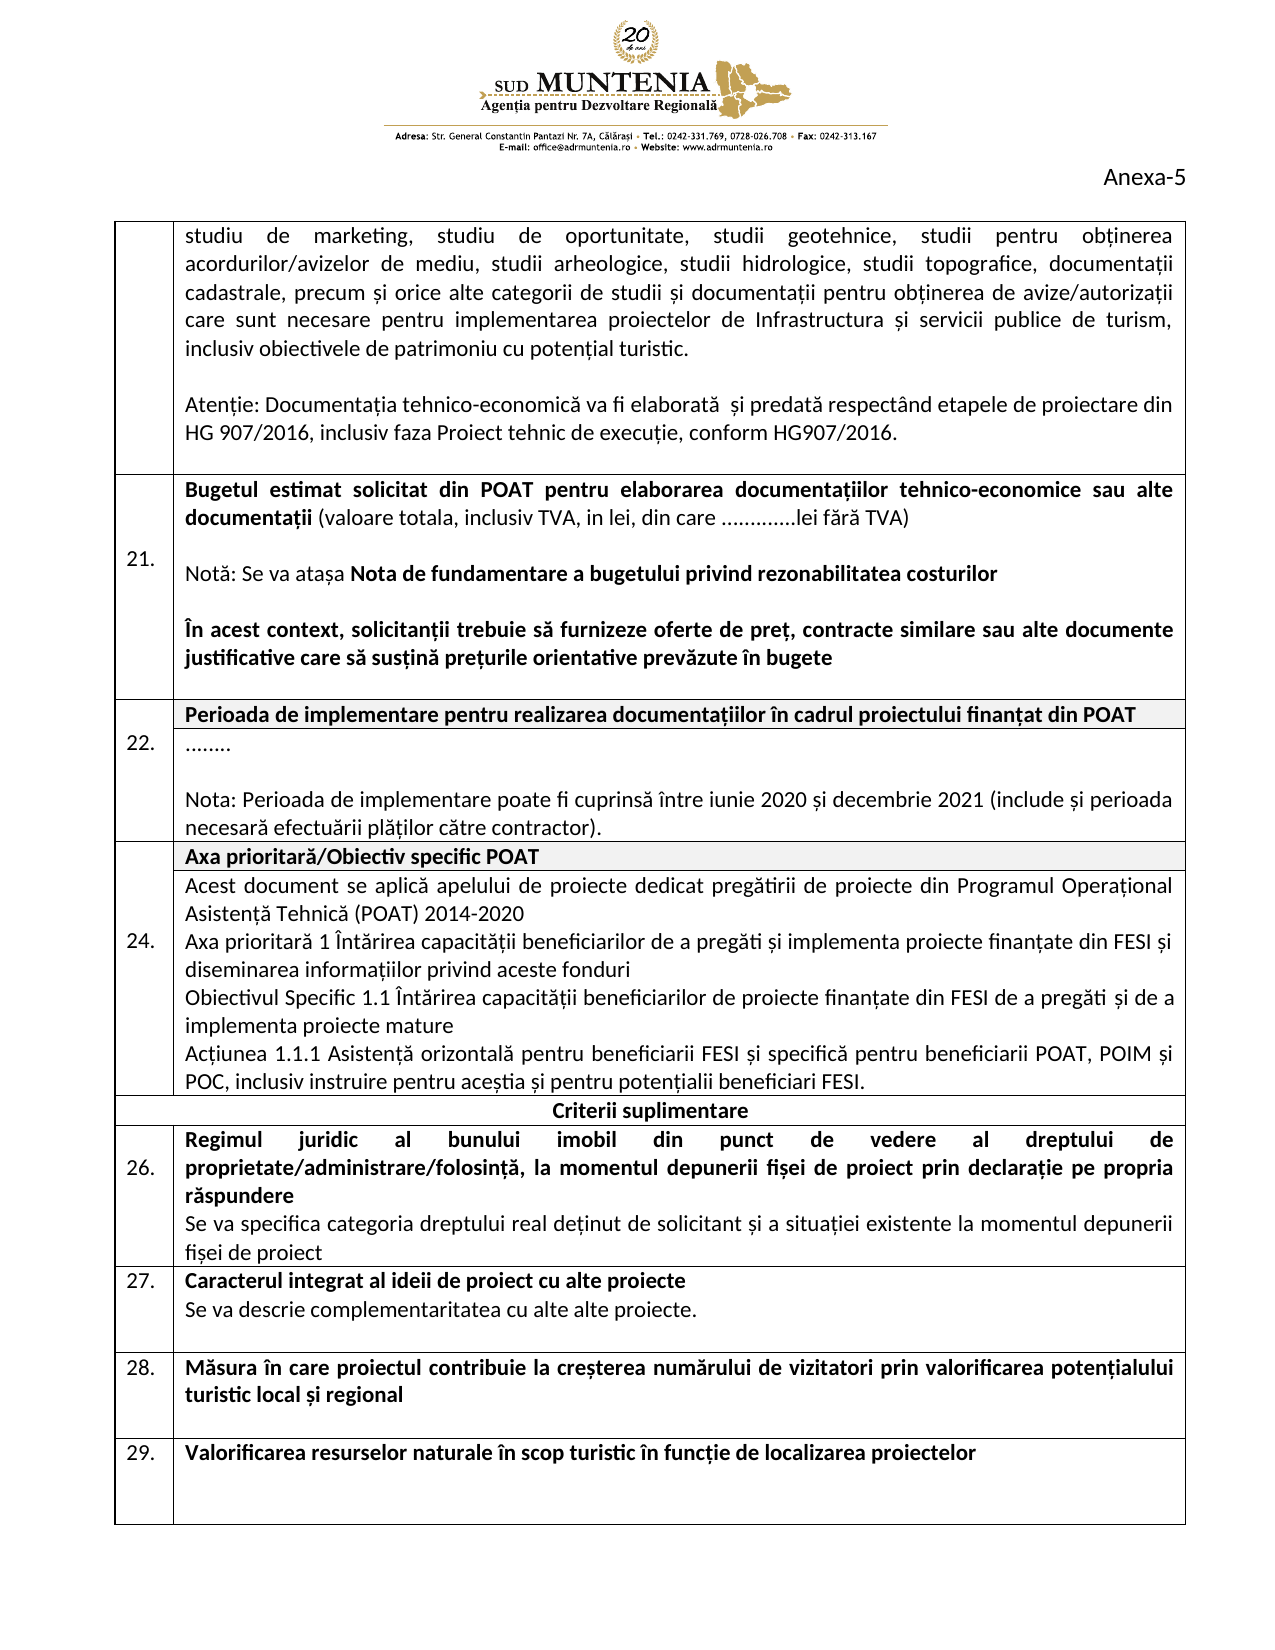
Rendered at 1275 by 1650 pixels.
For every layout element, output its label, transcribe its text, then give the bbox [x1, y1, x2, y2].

table_cell Axa prioritară/Obiectiv specific POAT [174, 842, 1185, 870]
table_cell [116, 700, 173, 841]
table_cell ........ Nota: Perioada de implementare poate fi cuprinsă între iunie 2020 și decembrie 2021 (include și perioada necesară efectuării plăților către contractor). [174, 729, 1185, 841]
table_cell Valorificarea resurselor naturale în scop turistic în funcție de localizarea proiectelor [174, 1439, 1185, 1523]
table_cell [116, 475, 173, 699]
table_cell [174, 222, 1185, 474]
table_cell Acest document se aplică apelului de proiecte dedicat pregătirii de proiecte din Programul Operațional Asistență Tehnică (POAT) 2014-2020 Axa prioritară 1 Întărirea capacității beneficiarilor de a pregăti și implementa proiecte finanțate din FESI și diseminarea informațiilor privind aceste fonduri Obiectivul Specific 1.1 Întărirea capacității beneficiarilor de proiecte finanțate din FESI de a pregăti şi de a implementa proiecte mature Acțiunea 1.1.1 Asistență orizontală pentru beneficiarii FESI și specifică pentru beneficiarii POAT, POIM și POC, inclusiv instruire pentru aceștia și pentru potențialii beneficiari FESI. [174, 871, 1185, 1095]
table_cell Caracterul integrat al ideii de proiect cu alte proiecte Se va descrie complementaritatea cu alte alte proiecte. [174, 1267, 1185, 1352]
table_cell [116, 1353, 173, 1437]
table_cell [116, 222, 173, 474]
table_cell Perioada de implementare pentru realizarea documentațiilor în cadrul proiectului finanțat din POAT [174, 700, 1185, 728]
table_cell [116, 842, 173, 1095]
table_cell [116, 1267, 173, 1352]
table_cell Bugetul estimat solicitat din POAT pentru elaborarea documentațiilor tehnico-economice sau alte documentații (valoare totala, inclusiv TVA, in lei, din care .............lei fără TVA) Notă: Se va atașa Nota de fundamentare a bugetului privind rezonabilitatea costurilor În acest context, solicitanții trebuie să furnizeze oferte de preț, contracte similare sau alte documente justificative care să susțină prețurile orientative prevăzute în bugete [174, 475, 1185, 699]
table_cell Regimul juridic al bunului imobil din punct de vedere al dreptului de proprietate/administrare/folosință, la momentul depunerii fișei de proiect prin declarație pe propria răspundere Se va specifica categoria dreptului real deținut de solicitant și a situației existente la momentul depunerii fișei de proiect [174, 1126, 1185, 1266]
table_cell Măsura în care proiectul contribuie la creșterea numărului de vizitatori prin valorificarea potențialului turistic local și regional [174, 1353, 1185, 1437]
table_cell [116, 1439, 173, 1523]
table_cell Criterii suplimentare [116, 1096, 1185, 1124]
table_cell [116, 1126, 173, 1266]
